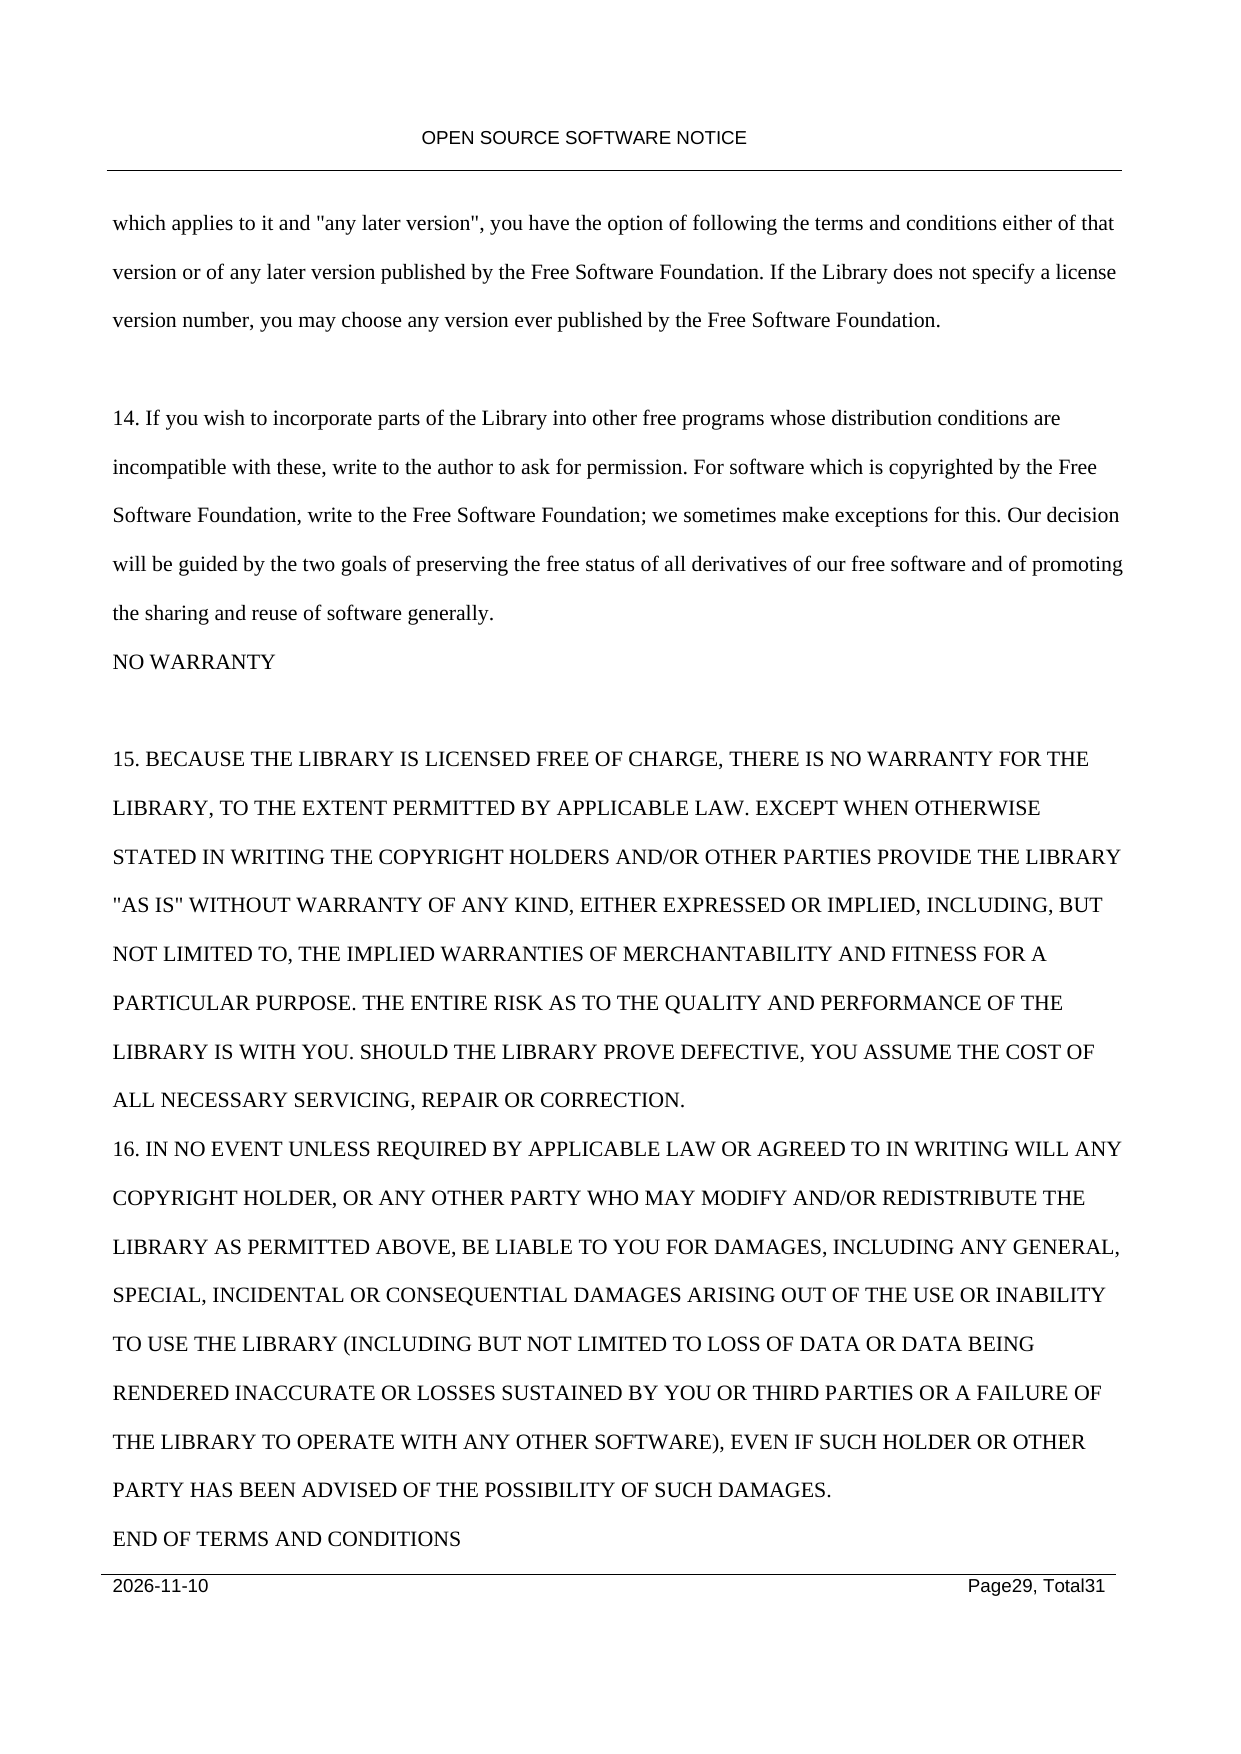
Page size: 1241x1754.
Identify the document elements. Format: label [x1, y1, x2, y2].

text [112, 206, 1128, 1555]
